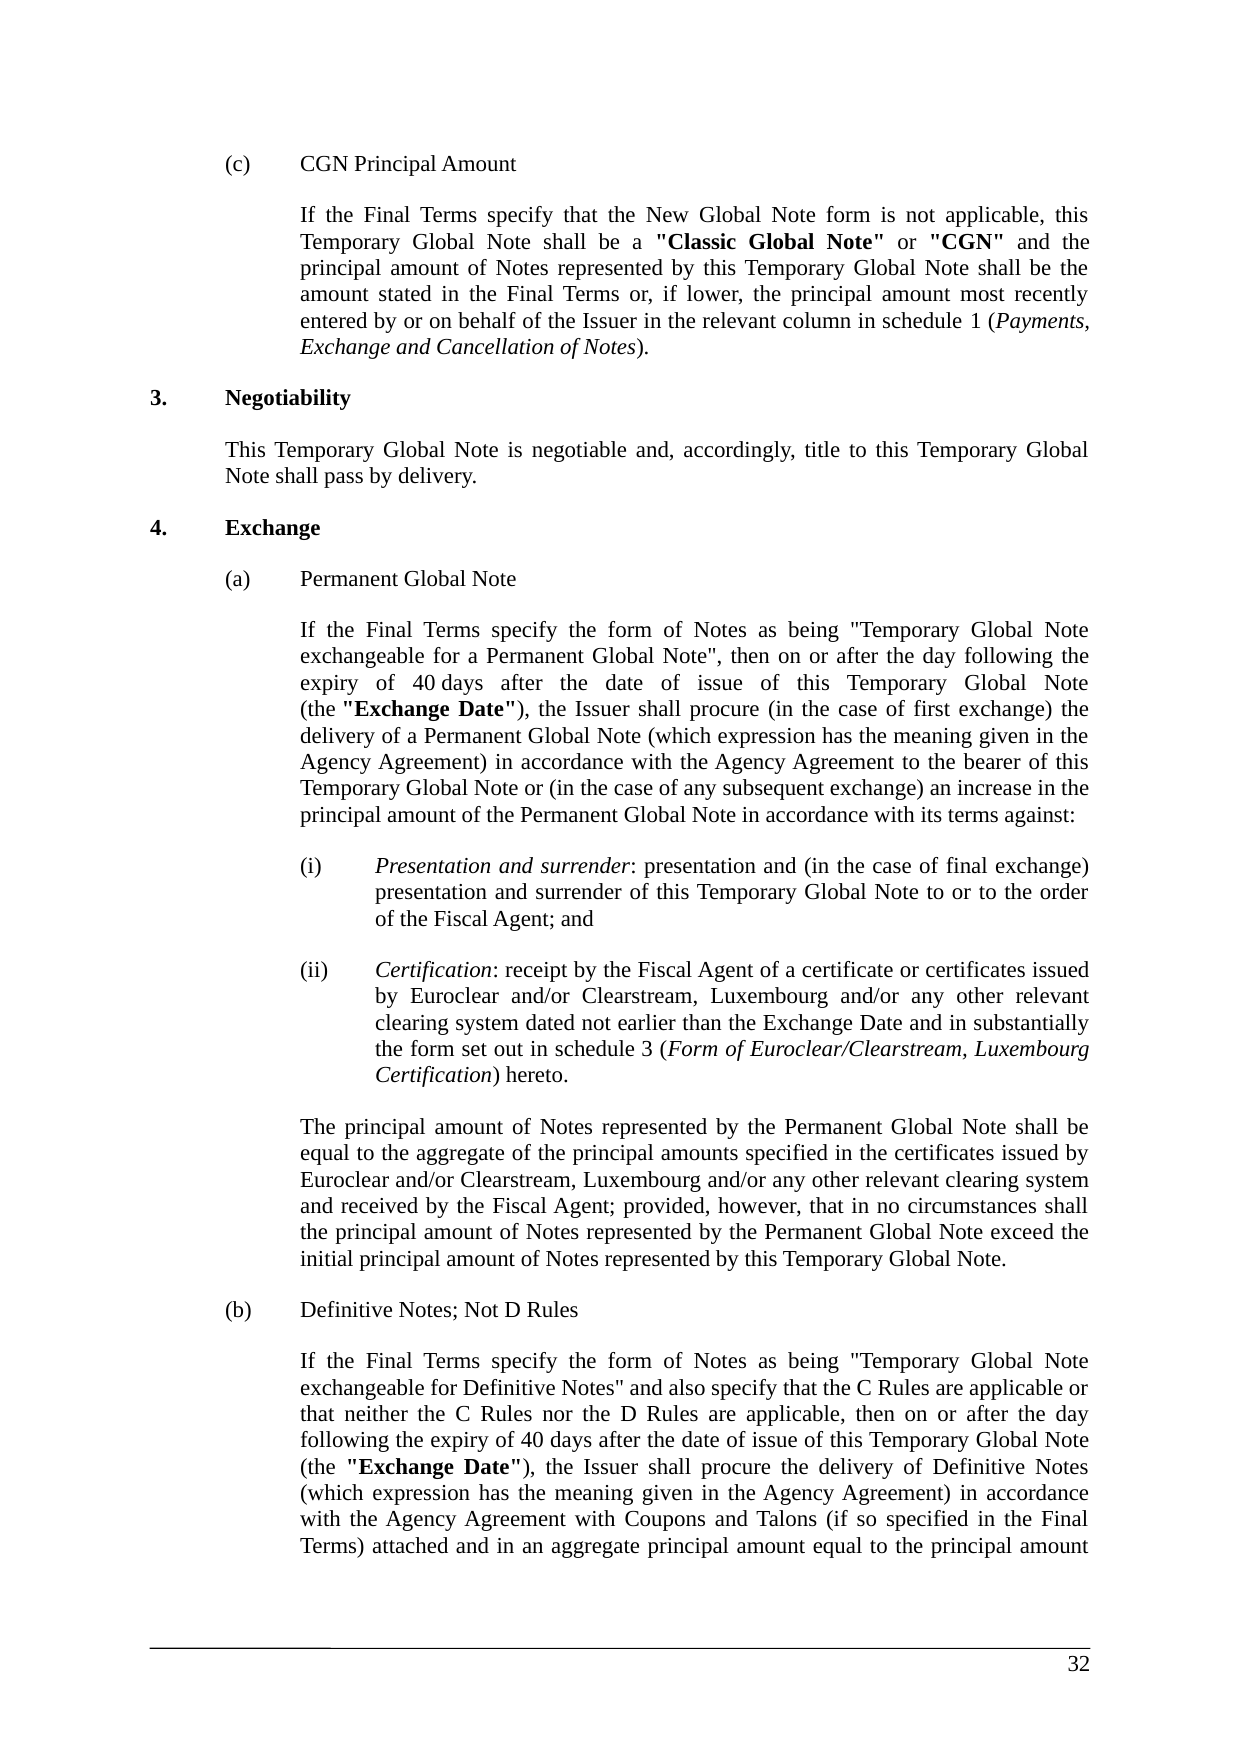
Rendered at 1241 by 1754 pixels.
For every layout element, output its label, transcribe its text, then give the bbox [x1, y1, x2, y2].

text CGN Principal Amount [225, 150, 1090, 176]
text Definitive Notes; Not D Rules [225, 1296, 1090, 1322]
text Exchange [150, 513, 1090, 540]
text If the Final Terms specify the form of Notes as being "Temporary Global Note exchangeable for a Permanent Global Note", then on or after the day following the expiry of 40 days after the date of issue of this Temporary Global Note (the "Exchange Date"), the Issuer shall procure (in the case of first exchange) the delivery of a Permanent Global Note (which expression has the meaning given in the Agency Agreement) in accordance with the Agency Agreement to the bearer of this Temporary Global Note or (in the case of any subsequent exchange) an increase in the principal amount of the Permanent Global Note in accordance with its terms against: [300, 616, 1090, 827]
text Certification: receipt by the Fiscal Agent of a certificate or certificates issued by Euroclear and/or Clearstream, Luxembourg and/or any other relevant clearing system dated not earlier than the Exchange Date and in substantially the form set out in schedule 3 (Form of Euroclear/Clearstream, Luxembourg Certification) hereto. [300, 956, 1090, 1088]
text This Temporary Global Note is negotiable and, accordingly, title to this Temporary Global Note shall pass by delivery. [225, 436, 1090, 488]
text The principal amount of Notes represented by the Permanent Global Note shall be equal to the aggregate of the principal amounts specified in the certificates issued by Euroclear and/or Clearstream, Luxembourg and/or any other relevant clearing system and received by the Fiscal Agent; provided, however, that in no circumstances shall the principal amount of Notes represented by the Permanent Global Note exceed the initial principal amount of Notes represented by this Temporary Global Note. [300, 1113, 1090, 1271]
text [300, 1347, 1090, 1558]
text Permanent Global Note [225, 565, 1090, 591]
text Presentation and surrender: presentation and (in the case of final exchange) presentation and surrender of this Temporary Global Note to or to the order of the Fiscal Agent; and [300, 852, 1090, 931]
text If the Final Terms specify that the New Global Note form is not applicable, this Temporary Global Note shall be a "Classic Global Note" or "CGN" and the principal amount of Notes represented by this Temporary Global Note shall be the amount stated in the Final Terms or, if lower, the principal amount most recently entered by or on behalf of the Issuer in the relevant column in schedule 1 (Payments, Exchange and Cancellation of Notes). [300, 201, 1090, 359]
text Negotiability [150, 384, 1090, 411]
